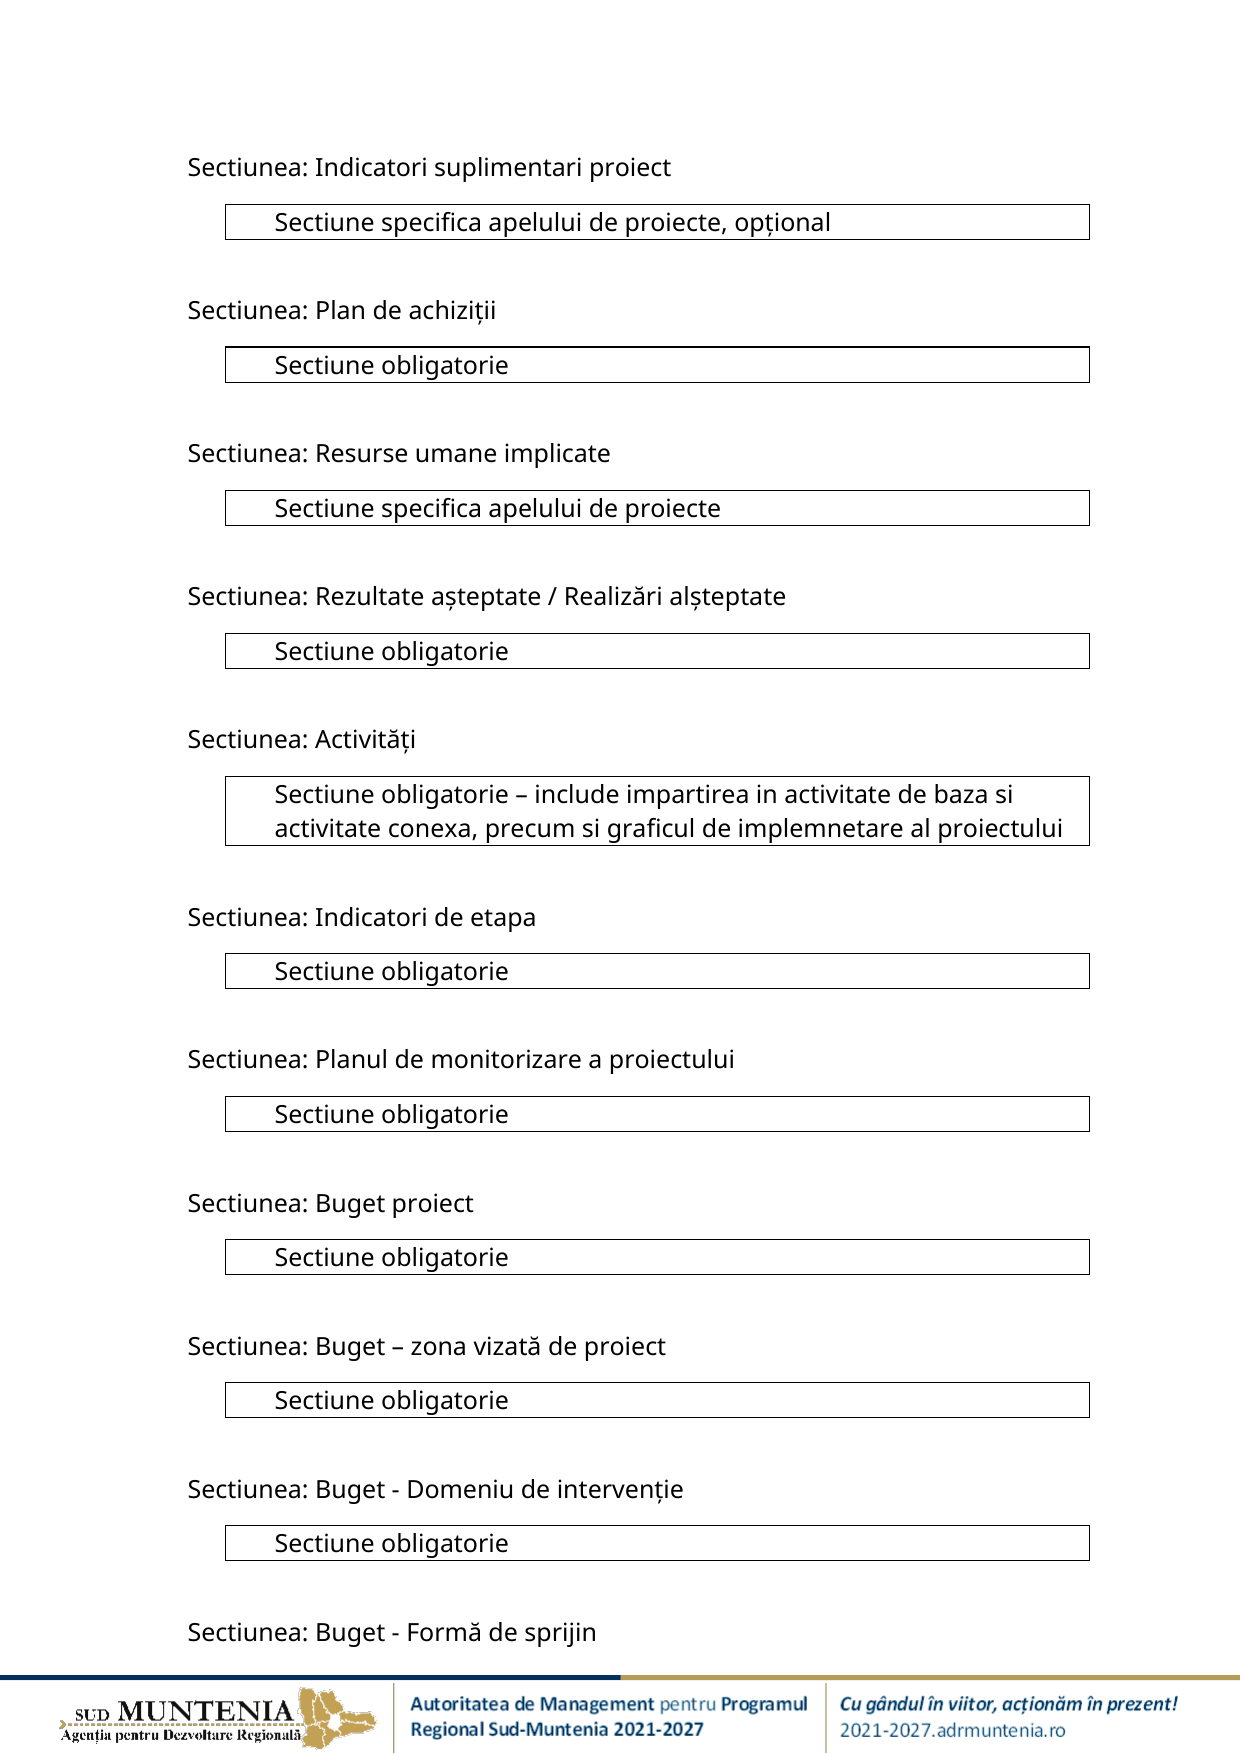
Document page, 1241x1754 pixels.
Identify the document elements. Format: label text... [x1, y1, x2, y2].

table_header Sectiune obligatorie [226, 634, 1089, 668]
text Sectiunea: Resurse umane implicate [187, 436, 1090, 470]
table_header Sectiune obligatorie [226, 348, 1089, 382]
table_header Sectiune obligatorie – include impartirea in activitate de baza si activitate conexa, precum si graficul de implemnetare al proiectului [226, 777, 1089, 845]
picture [0, 1675, 1241, 1754]
text Sectiunea: Plan de achiziții [187, 293, 1090, 327]
text Sectiunea: Buget - Domeniu de intervenție [187, 1471, 1090, 1505]
table_header Sectiune specifica apelului de proiecte [226, 491, 1089, 524]
text Sectiunea: Buget proiect [187, 1185, 1090, 1219]
table_header Sectiune obligatorie [226, 954, 1089, 988]
table_header Sectiune obligatorie [226, 1097, 1089, 1131]
table_header Sectiune specifica apelului de proiecte, opțional [226, 205, 1089, 238]
text Sectiunea: Rezultate așteptate / Realizări alșteptate [187, 579, 1090, 613]
text Sectiunea: Indicatori suplimentari proiect [187, 150, 1090, 184]
text Sectiunea: Planul de monitorizare a proiectului [187, 1042, 1090, 1076]
table_header Sectiune obligatorie [226, 1240, 1089, 1274]
text Sectiunea: Buget – zona vizată de proiect [187, 1328, 1090, 1362]
table_header Sectiune obligatorie [226, 1383, 1089, 1417]
text Sectiunea: Indicatori de etapa [187, 899, 1090, 933]
text Sectiunea: Activități [187, 722, 1090, 756]
text Sectiunea: Buget - Formă de sprijin [187, 1614, 1090, 1648]
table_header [226, 1526, 1089, 1560]
